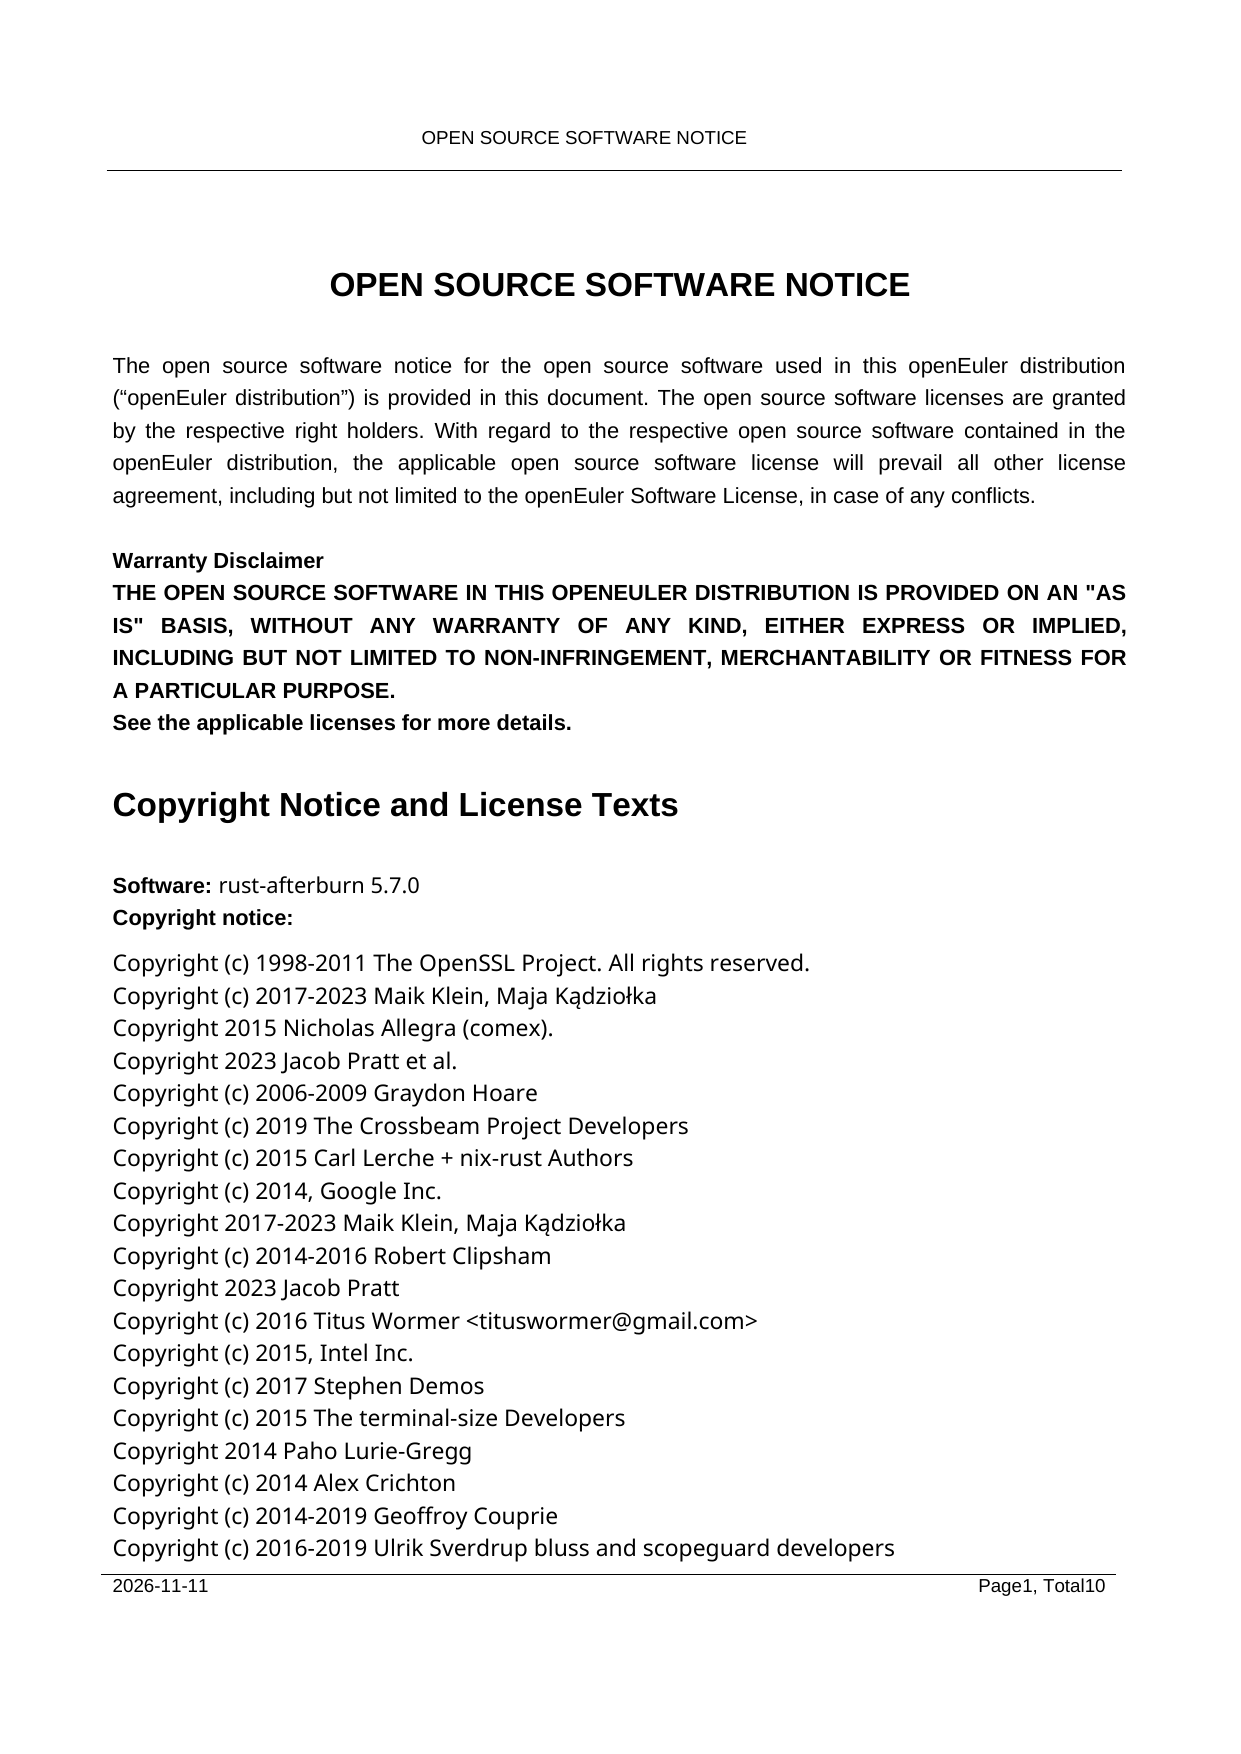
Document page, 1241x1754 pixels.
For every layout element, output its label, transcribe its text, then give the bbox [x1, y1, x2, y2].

title Software: rust-afterburn 5.7.0 [112, 869, 1128, 901]
text The open source software notice for the open source software used in this openEuler distribution (“openEuler distribution”) is provided in this document. The open source software licenses are granted by the respective right holders. With regard to the respective open source software contained in the openEuler distribution, the applicable open source software license will prevail all other license agreement, including but not limited to the openEuler Software License, in case of any conflicts. [112, 349, 1128, 511]
text THE OPEN SOURCE SOFTWARE IN THIS OPENEULER DISTRIBUTION IS PROVIDED ON AN "AS IS" BASIS, WITHOUT ANY WARRANTY OF ANY KIND, EITHER EXPRESS OR IMPLIED, INCLUDING BUT NOT LIMITED TO NON-INFRINGEMENT, MERCHANTABILITY OR FITNESS FOR A PARTICULAR PURPOSE. See the applicable licenses for more details. [112, 576, 1128, 739]
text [112, 947, 1128, 1564]
text Copyright notice: [112, 901, 1128, 934]
text Warranty Disclaimer [112, 544, 1128, 576]
text OPEN SOURCE SOFTWARE NOTICE [112, 251, 1128, 316]
text Copyright Notice and License Texts [112, 771, 1128, 836]
